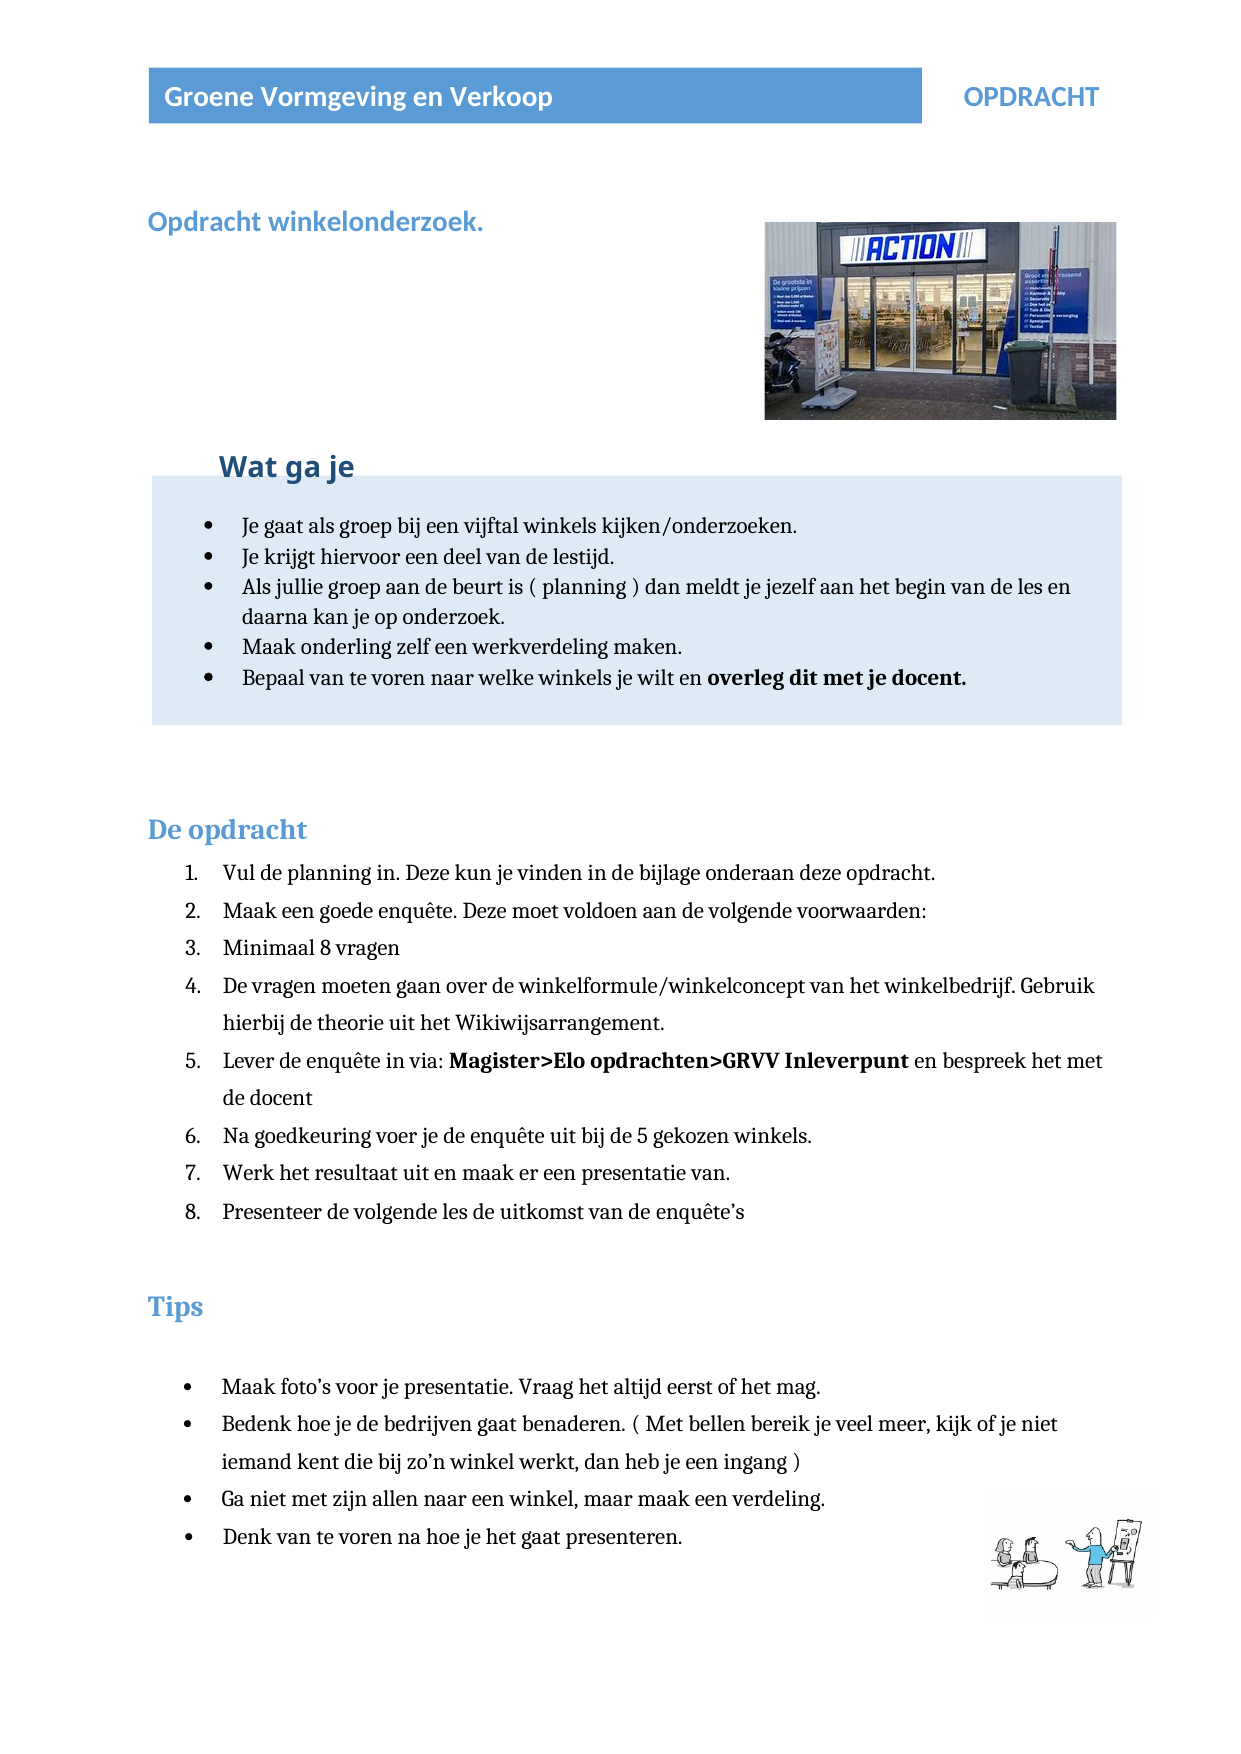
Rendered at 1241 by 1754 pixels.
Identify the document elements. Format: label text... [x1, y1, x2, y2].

list Minimaal 8 vragen [185, 924, 1122, 962]
picture [764, 222, 1117, 420]
list Werk het resultaat uit en maak er een presentatie van. [185, 1149, 1122, 1187]
list Ga niet met zijn allen naar een winkel, maar maak een verdeling. [184, 1475, 1122, 1512]
list De vragen moeten gaan over de winkelformule/winkelconcept van het winkelbedrijf. Gebruik hierbij de theorie uit het Wikiwijsarrangement.​ [185, 962, 1122, 1037]
list Maak foto’s voor je presentatie. Vraag het altijd eerst of het mag.​ [184, 1362, 1122, 1400]
text Opdracht winkelonderzoek. [148, 203, 1122, 238]
list Na goedkeuring voer je de enquête uit bij de 5 gekozen winkels. [185, 1112, 1122, 1149]
list Lever de enquête in via: Magister>Elo opdrachten>GRVV Inleverpunt en bespreek het met de docent [185, 1037, 1122, 1112]
text De opdracht [148, 813, 1122, 846]
list Maak een goede enquête. Deze moet voldoen aan de volgende voorwaarden: [185, 887, 1122, 924]
list Vul de planning in. Deze kun je vinden in de bijlage onderaan deze opdracht. [185, 849, 1122, 887]
list Presenteer de volgende les de uitkomst van de enquête’s [185, 1199, 1122, 1225]
list Denk van te voren na hoe je het gaat presenteren. [185, 1512, 980, 1550]
text Tips [148, 1290, 1122, 1323]
list Bedenk hoe je de bedrijven gaat benaderen.​ ( Met bellen bereik je veel meer, kijk of je niet iemand kent die bij zo’n winkel werkt, dan heb je een ingang ) [184, 1400, 1122, 1475]
picture [980, 1485, 1159, 1619]
